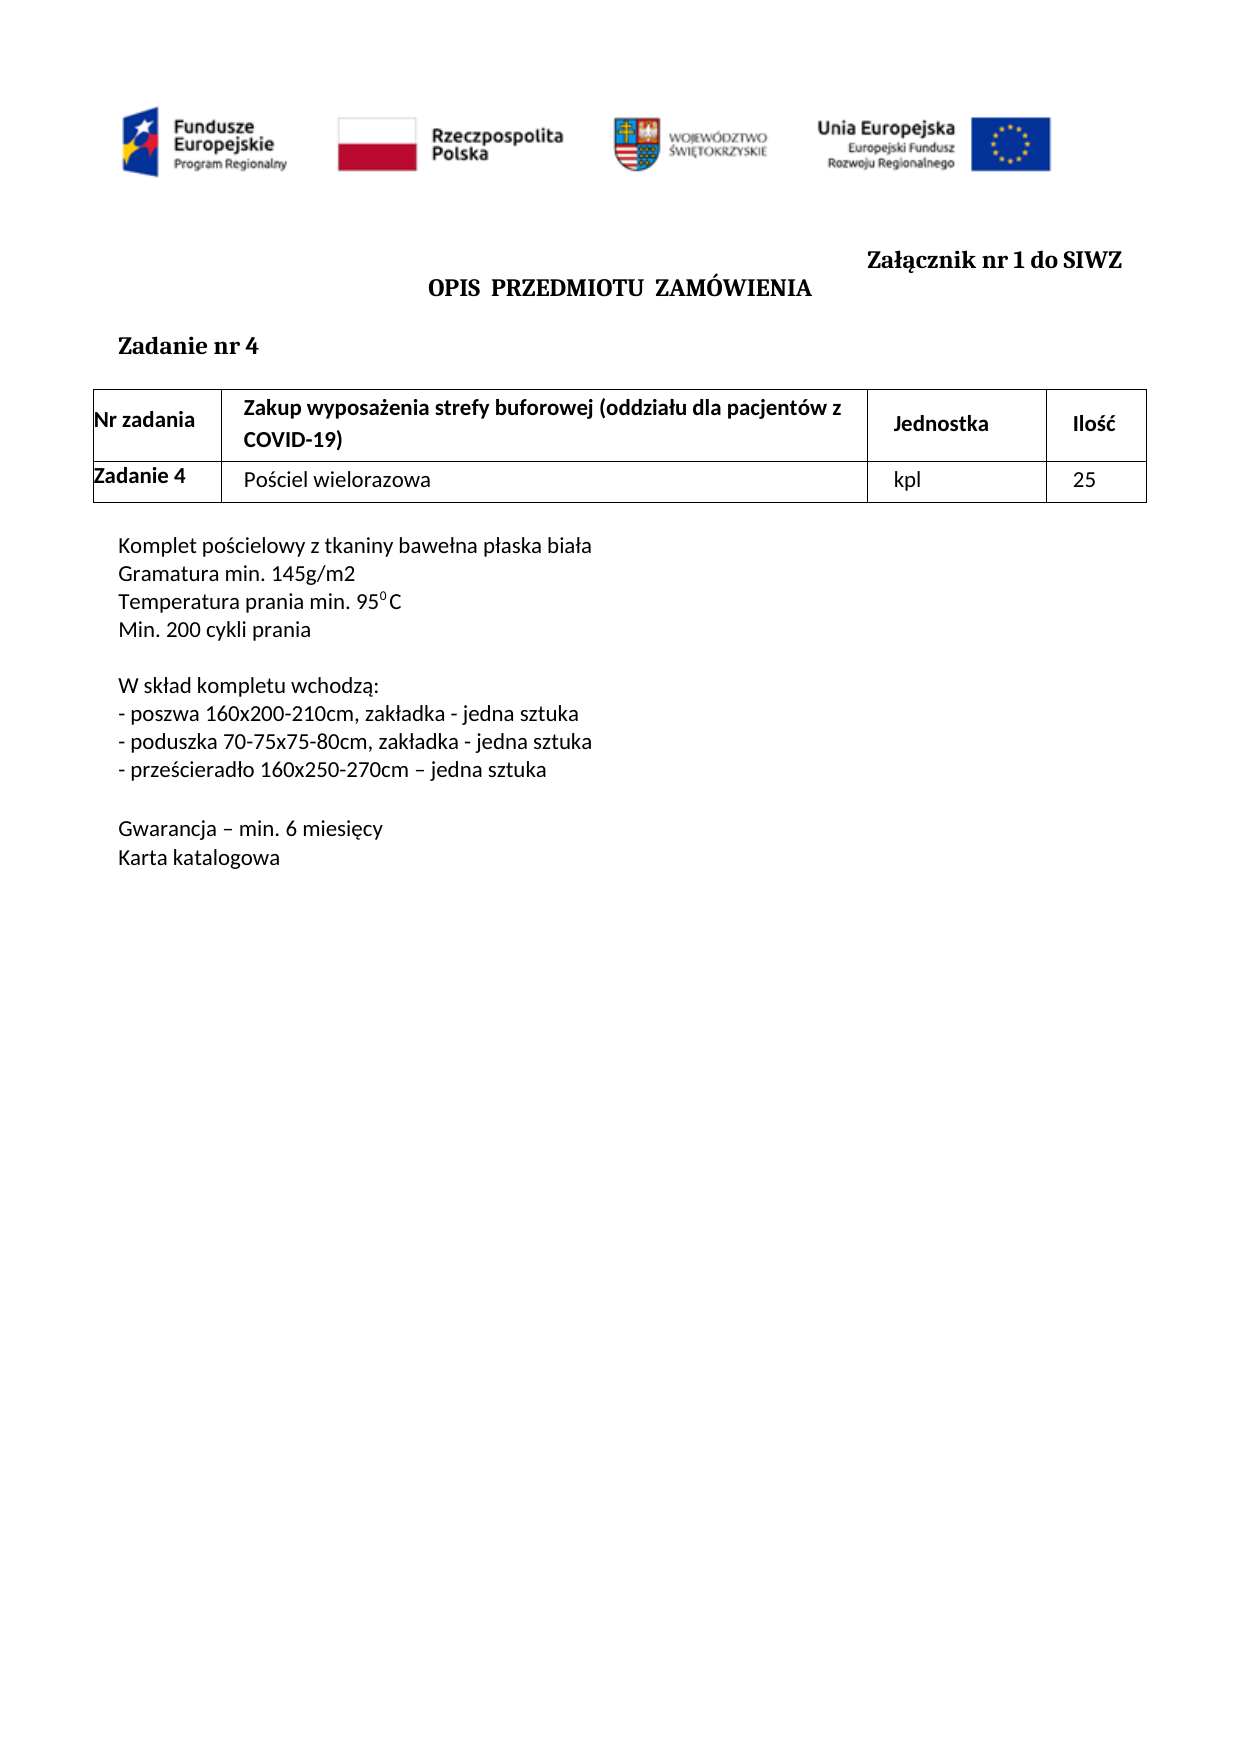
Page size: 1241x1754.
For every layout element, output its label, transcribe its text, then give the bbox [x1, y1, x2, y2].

table_header Jednostka [868, 390, 1046, 461]
picture [118, 102, 1056, 184]
text - prześcieradło 160x250-270cm – jedna sztuka [118, 755, 1122, 783]
table_cell kpl [868, 462, 1046, 502]
table_cell Zadanie 4 [94, 462, 221, 502]
text Temperatura prania min. 950 C [118, 587, 1122, 615]
text Zadanie nr 4 [118, 332, 1122, 361]
text OPIS PRZEDMIOTU ZAMÓWIENIA [118, 274, 1122, 303]
text Gwarancja – min. 6 miesięcy [118, 814, 1122, 843]
table_header Ilość [1047, 390, 1146, 461]
text W skład kompletu wchodzą: [118, 671, 1122, 699]
table_cell 25 [1047, 462, 1146, 502]
text Gramatura min. 145g/m2 [118, 559, 1122, 587]
table_header Zakup wyposażenia strefy buforowej (oddziału dla pacjentów z COVID-19) [222, 390, 867, 461]
text Karta katalogowa [118, 843, 1122, 871]
text Załącznik nr 1 do SIWZ [118, 246, 1122, 274]
text - poszwa 160x200-210cm, zakładka - jedna sztuka [118, 699, 1122, 727]
table_cell Pościel wielorazowa [222, 462, 867, 502]
table_header Nr zadania [94, 390, 221, 461]
text - poduszka 70-75x75-80cm, zakładka - jedna sztuka [118, 727, 1122, 755]
text Komplet pościelowy z tkaniny bawełna płaska biała [118, 531, 1122, 559]
text Min. 200 cykli prania [118, 615, 1122, 643]
